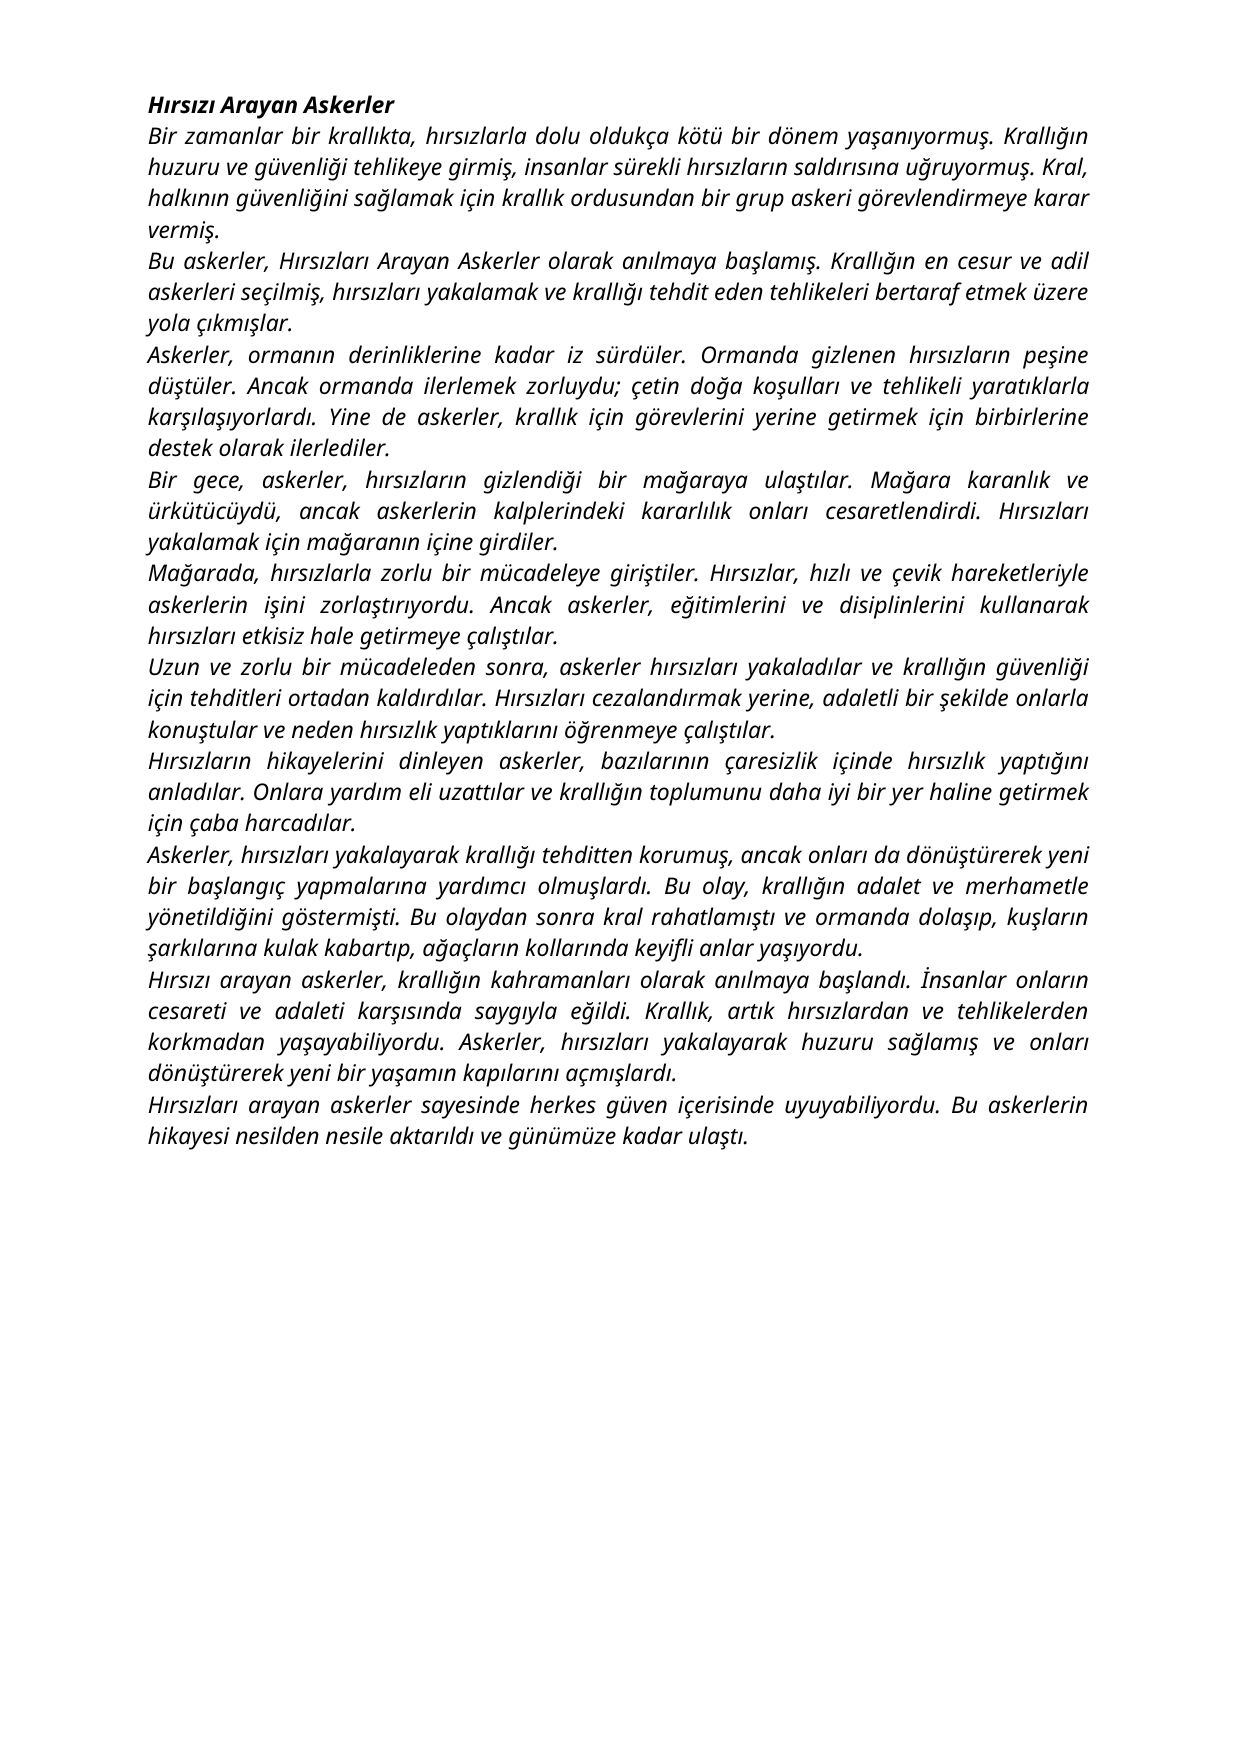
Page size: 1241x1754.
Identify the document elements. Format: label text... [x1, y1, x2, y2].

text Hırsızı arayan askerler, krallığın kahramanları olarak anılmaya başlandı. İnsanlar onların cesareti ve adaleti karşısında saygıyla eğildi. Krallık, artık hırsızlardan ve tehlikelerden korkmadan yaşayabiliyordu. Askerler, hırsızları yakalayarak huzuru sağlamış ve onları dönüştürerek yeni bir yaşamın kapılarını açmışlardı. [148, 964, 1093, 1089]
text Bu askerler, Hırsızları Arayan Askerler olarak anılmaya başlamış. Krallığın en cesur ve adil askerleri seçilmiş, hırsızları yakalamak ve krallığı tehdit eden tehlikeleri bertaraf etmek üzere yola çıkmışlar. [148, 245, 1093, 339]
text Askerler, hırsızları yakalayarak krallığı tehditten korumuş, ancak onları da dönüştürerek yeni bir başlangıç yapmalarına yardımcı olmuşlardı. Bu olay, krallığın adalet ve merhametle yönetildiğini göstermişti. Bu olaydan sonra kral rahatlamıştı ve ormanda dolaşıp, kuşların şarkılarına kulak kabartıp, ağaçların kollarında keyifli anlar yaşıyordu. [148, 839, 1093, 964]
text Hırsızı Arayan Askerler [148, 89, 1093, 120]
text Bir zamanlar bir krallıkta, hırsızlarla dolu oldukça kötü bir dönem yaşanıyormuş. Krallığın huzuru ve güvenliği tehlikeye girmiş, insanlar sürekli hırsızların saldırısına uğruyormuş. Kral, halkının güvenliğini sağlamak için krallık ordusundan bir grup askeri görevlendirmeye karar vermiş. [148, 120, 1093, 245]
text Hırsızların hikayelerini dinleyen askerler, bazılarının çaresizlik içinde hırsızlık yaptığını anladılar. Onlara yardım eli uzattılar ve krallığın toplumunu daha iyi bir yer haline getirmek için çaba harcadılar. [148, 745, 1093, 839]
text Hırsızları arayan askerler sayesinde herkes güven içerisinde uyuyabiliyordu. Bu askerlerin hikayesi nesilden nesile aktarıldı ve günümüze kadar ulaştı. [148, 1089, 1093, 1151]
text Askerler, ormanın derinliklerine kadar iz sürdüler. Ormanda gizlenen hırsızların peşine düştüler. Ancak ormanda ilerlemek zorluydu; çetin doğa koşulları ve tehlikeli yaratıklarla karşılaşıyorlardı. Yine de askerler, krallık için görevlerini yerine getirmek için birbirlerine destek olarak ilerlediler. [148, 339, 1093, 464]
text Bir gece, askerler, hırsızların gizlendiği bir mağaraya ulaştılar. Mağara karanlık ve ürkütücüydü, ancak askerlerin kalplerindeki kararlılık onları cesaretlendirdi. Hırsızları yakalamak için mağaranın içine girdiler. [148, 464, 1093, 557]
text Mağarada, hırsızlarla zorlu bir mücadeleye giriştiler. Hırsızlar, hızlı ve çevik hareketleriyle askerlerin işini zorlaştırıyordu. Ancak askerler, eğitimlerini ve disiplinlerini kullanarak hırsızları etkisiz hale getirmeye çalıştılar. [148, 557, 1093, 651]
text Uzun ve zorlu bir mücadeleden sonra, askerler hırsızları yakaladılar ve krallığın güvenliği için tehditleri ortadan kaldırdılar. Hırsızları cezalandırmak yerine, adaletli bir şekilde onlarla konuştular ve neden hırsızlık yaptıklarını öğrenmeye çalıştılar. [148, 651, 1093, 745]
